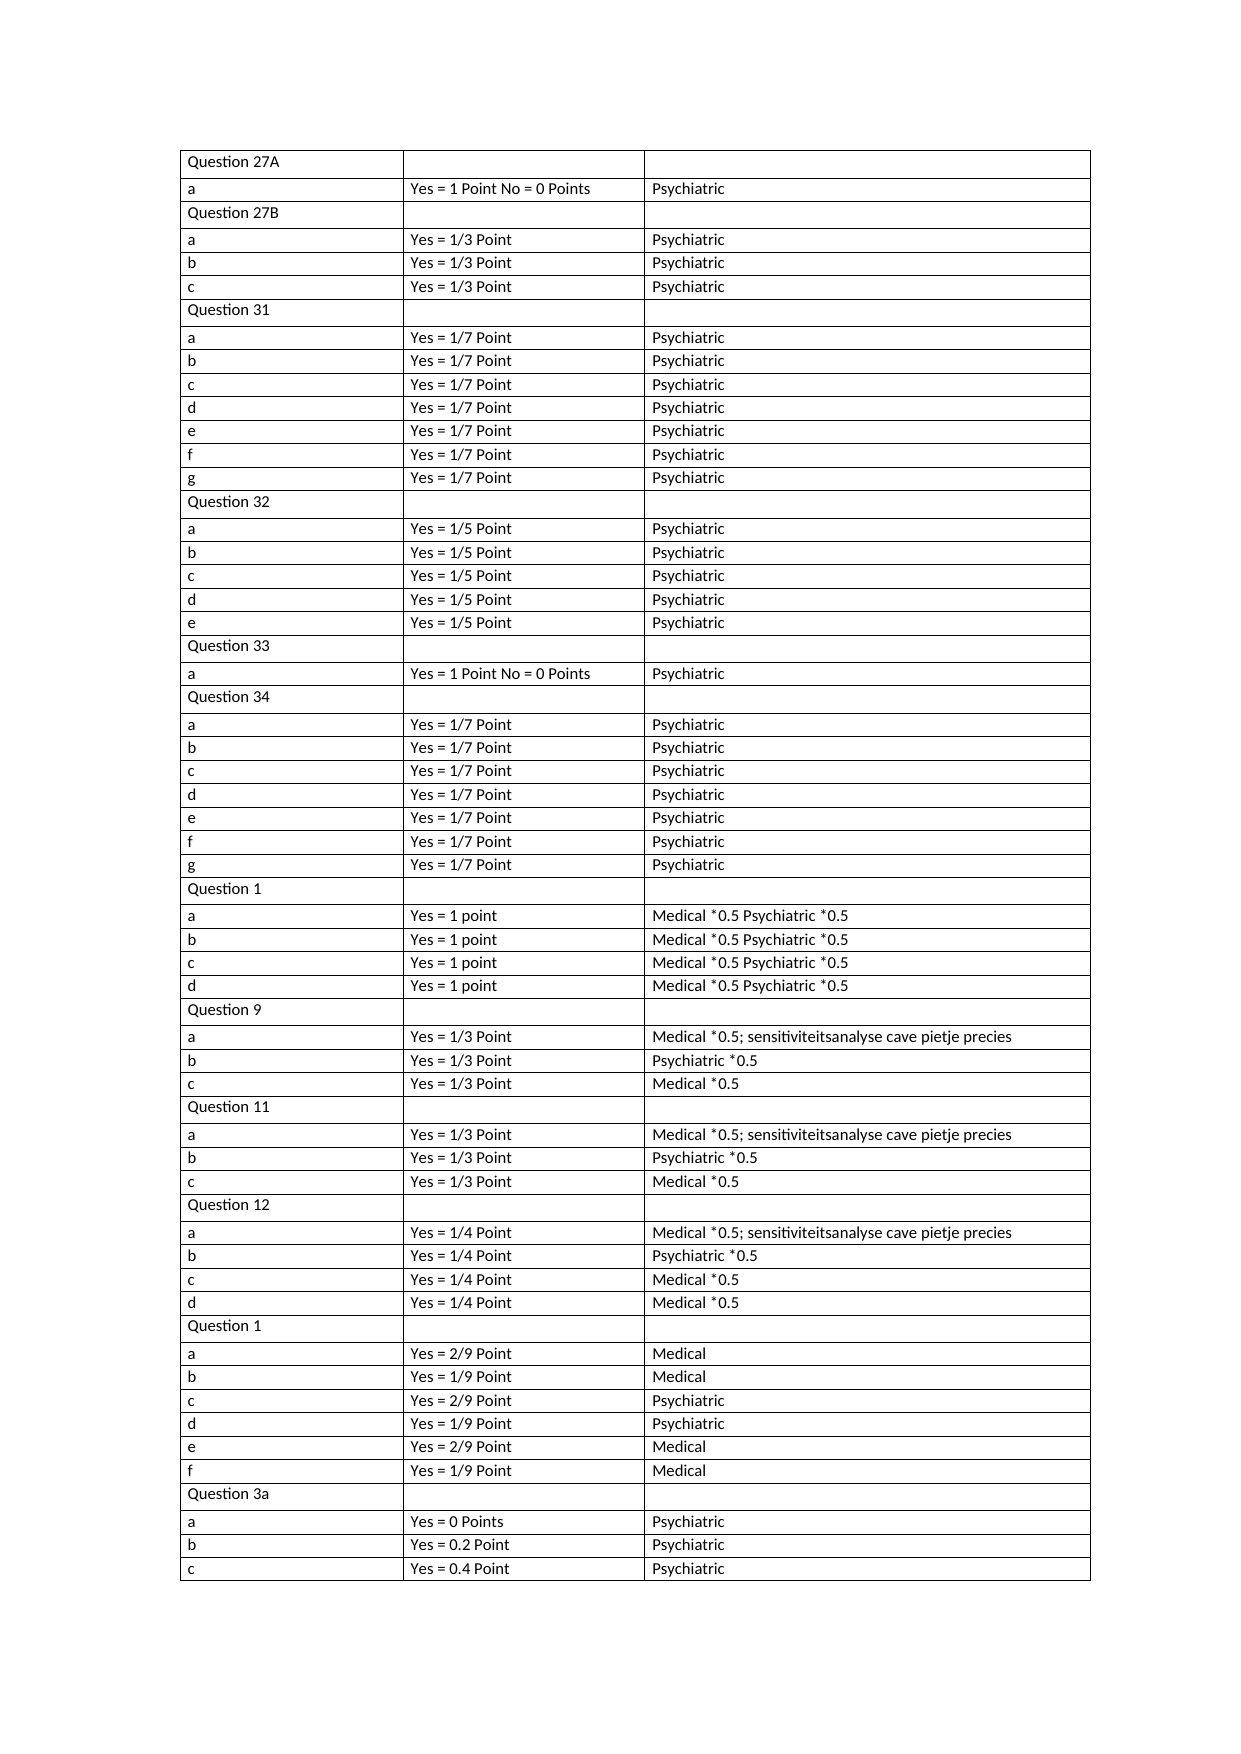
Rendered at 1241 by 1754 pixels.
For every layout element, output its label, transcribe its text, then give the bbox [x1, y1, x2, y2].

table_cell Psychiatric [645, 350, 1090, 373]
table_cell Yes = 1/3 Point [404, 229, 644, 252]
table_cell Medical *0.5 [645, 1292, 1090, 1314]
table_cell b [181, 1245, 403, 1268]
table_cell [645, 202, 1090, 228]
table_cell Medical *0.5 Psychiatric *0.5 [645, 952, 1090, 974]
table_cell Question 27B [181, 202, 403, 228]
table_cell Yes = 1 point [404, 976, 644, 998]
table_cell Psychiatric *0.5 [645, 1245, 1090, 1268]
table_cell b [181, 1050, 403, 1072]
table_cell Psychiatric [645, 612, 1090, 634]
table_cell Yes = 0 Points [404, 1511, 644, 1533]
table_cell d [181, 976, 403, 998]
table_cell a [181, 714, 403, 736]
table_cell a [181, 327, 403, 349]
table_cell d [181, 397, 403, 420]
table_cell [404, 999, 644, 1025]
table_cell [645, 491, 1090, 517]
table_cell Psychiatric *0.5 [645, 1148, 1090, 1170]
table_cell Psychiatric [645, 663, 1090, 685]
table_cell Yes = 1/7 Point [404, 737, 644, 760]
table_cell Yes = 1/4 Point [404, 1292, 644, 1314]
table_cell Medical [645, 1366, 1090, 1389]
table_cell d [181, 784, 403, 807]
table_cell Question 33 [181, 636, 403, 662]
table_cell a [181, 1511, 403, 1533]
table_cell [404, 878, 644, 904]
table_cell Medical [645, 1343, 1090, 1365]
table_cell [404, 1097, 644, 1123]
table_cell Medical [645, 1437, 1090, 1459]
table_cell [645, 1484, 1090, 1510]
table_cell Medical *0.5; sensitiviteitsanalyse cave pietje precies [645, 1222, 1090, 1244]
table_cell c [181, 565, 403, 588]
table_cell Psychiatric [645, 1535, 1090, 1557]
table_cell c [181, 1558, 403, 1580]
table_cell Psychiatric [645, 761, 1090, 783]
table_cell e [181, 421, 403, 443]
table_cell Yes = 1/5 Point [404, 612, 644, 634]
table_cell [404, 1316, 644, 1342]
table_cell c [181, 1269, 403, 1291]
table_cell Yes = 1/3 Point [404, 1050, 644, 1072]
table_cell Yes = 1/7 Point [404, 855, 644, 877]
table_cell Yes = 2/9 Point [404, 1343, 644, 1365]
table_cell Question 1 [181, 878, 403, 904]
table_cell Medical *0.5 [645, 1171, 1090, 1193]
table_cell Psychiatric [645, 542, 1090, 564]
table_cell Yes = 2/9 Point [404, 1437, 644, 1459]
table_cell b [181, 1148, 403, 1170]
table_cell [645, 300, 1090, 326]
table_cell e [181, 612, 403, 634]
table_cell Yes = 1/4 Point [404, 1269, 644, 1291]
table_cell a [181, 1026, 403, 1049]
table_cell a [181, 179, 403, 201]
table_cell c [181, 276, 403, 298]
table_cell b [181, 542, 403, 564]
table_cell Yes = 1/7 Point [404, 374, 644, 396]
table_cell Yes = 1/3 Point [404, 1073, 644, 1096]
table_cell Medical [645, 1460, 1090, 1483]
table_cell Psychiatric [645, 565, 1090, 588]
table_cell Yes = 1 point [404, 952, 644, 974]
table_cell Medical *0.5; sensitiviteitsanalyse cave pietje precies [645, 1124, 1090, 1147]
table_cell Yes = 1 point [404, 905, 644, 928]
table_cell Yes = 1/5 Point [404, 519, 644, 541]
table_cell e [181, 808, 403, 830]
table_cell Psychiatric [645, 784, 1090, 807]
table_cell Psychiatric [645, 253, 1090, 275]
table_cell Psychiatric [645, 374, 1090, 396]
table_cell Yes = 1/7 Point [404, 350, 644, 373]
table_cell Yes = 1 Point No = 0 Points [404, 663, 644, 685]
table_cell Yes = 1/5 Point [404, 542, 644, 564]
table_cell g [181, 855, 403, 877]
table_cell Yes = 1/3 Point [404, 1148, 644, 1170]
table_cell [404, 202, 644, 228]
table_cell c [181, 761, 403, 783]
table_cell Yes = 1/3 Point [404, 1171, 644, 1193]
table_cell Psychiatric [645, 179, 1090, 201]
table_cell Medical *0.5 Psychiatric *0.5 [645, 929, 1090, 951]
table_cell [404, 686, 644, 713]
table_cell b [181, 1366, 403, 1389]
table_cell Psychiatric [645, 1390, 1090, 1412]
table_cell Yes = 1/7 Point [404, 421, 644, 443]
table_cell Psychiatric [645, 327, 1090, 349]
table_cell [404, 151, 644, 177]
table_cell Psychiatric [645, 855, 1090, 877]
table_cell Yes = 1/4 Point [404, 1222, 644, 1244]
table_cell [645, 636, 1090, 662]
table_cell Psychiatric [645, 831, 1090, 853]
table_cell [645, 151, 1090, 177]
table_cell [645, 1195, 1090, 1221]
table_cell a [181, 519, 403, 541]
table_cell Yes = 0.4 Point [404, 1558, 644, 1580]
table_cell Psychiatric [645, 397, 1090, 420]
table_cell Question 11 [181, 1097, 403, 1123]
table_cell Yes = 1/7 Point [404, 397, 644, 420]
table_cell Yes = 1/7 Point [404, 808, 644, 830]
table_cell Yes = 1 point [404, 929, 644, 951]
table_cell Psychiatric [645, 1511, 1090, 1533]
table_cell [404, 491, 644, 517]
table_cell a [181, 905, 403, 928]
table_cell Psychiatric [645, 229, 1090, 252]
table_cell Yes = 1/7 Point [404, 831, 644, 853]
table_cell c [181, 1171, 403, 1193]
table_cell f [181, 1460, 403, 1483]
table_cell Psychiatric [645, 589, 1090, 611]
table_cell Yes = 1/9 Point [404, 1366, 644, 1389]
table_cell Psychiatric [645, 714, 1090, 736]
table_cell Medical *0.5; sensitiviteitsanalyse cave pietje precies [645, 1026, 1090, 1049]
table_cell Yes = 2/9 Point [404, 1390, 644, 1412]
table_cell Medical *0.5 Psychiatric *0.5 [645, 976, 1090, 998]
table_cell Yes = 1/9 Point [404, 1460, 644, 1483]
table_cell c [181, 1073, 403, 1096]
table_cell a [181, 663, 403, 685]
table_cell Question 9 [181, 999, 403, 1025]
table_cell Question 3a [181, 1484, 403, 1510]
table_cell b [181, 929, 403, 951]
table_cell Question 12 [181, 1195, 403, 1221]
table_cell Medical *0.5 Psychiatric *0.5 [645, 905, 1090, 928]
table_cell b [181, 737, 403, 760]
table_cell f [181, 444, 403, 467]
table_cell Psychiatric *0.5 [645, 1050, 1090, 1072]
table_cell c [181, 374, 403, 396]
table_cell Yes = 0.2 Point [404, 1535, 644, 1557]
table_cell g [181, 468, 403, 490]
table_cell Yes = 1/3 Point [404, 1124, 644, 1147]
table_cell Yes = 1/7 Point [404, 327, 644, 349]
table_cell Psychiatric [645, 1558, 1090, 1580]
table_cell c [181, 1390, 403, 1412]
table_cell Yes = 1/3 Point [404, 276, 644, 298]
table_cell b [181, 253, 403, 275]
table_cell Medical *0.5 [645, 1269, 1090, 1291]
table_cell Psychiatric [645, 519, 1090, 541]
table_cell Yes = 1/7 Point [404, 761, 644, 783]
table_cell Yes = 1/7 Point [404, 784, 644, 807]
table_cell [645, 878, 1090, 904]
table_cell [645, 1097, 1090, 1123]
table_cell [645, 999, 1090, 1025]
table_cell [404, 1195, 644, 1221]
table_cell Yes = 1/9 Point [404, 1413, 644, 1436]
table_cell b [181, 1535, 403, 1557]
table_cell [404, 636, 644, 662]
table_cell Yes = 1/4 Point [404, 1245, 644, 1268]
table_cell Yes = 1/7 Point [404, 714, 644, 736]
table_cell a [181, 229, 403, 252]
table_cell a [181, 1124, 403, 1147]
table_cell Yes = 1/7 Point [404, 444, 644, 467]
table_cell d [181, 1413, 403, 1436]
table_cell [645, 1316, 1090, 1342]
table_cell d [181, 589, 403, 611]
table_cell Yes = 1/5 Point [404, 589, 644, 611]
table_cell Psychiatric [645, 276, 1090, 298]
table_cell Psychiatric [645, 421, 1090, 443]
table_cell c [181, 952, 403, 974]
table_cell Question 34 [181, 686, 403, 713]
table_cell d [181, 1292, 403, 1314]
table_cell Question 32 [181, 491, 403, 517]
table_cell Yes = 1/7 Point [404, 468, 644, 490]
table_cell [645, 686, 1090, 713]
table_cell [404, 300, 644, 326]
table_cell Yes = 1 Point No = 0 Points [404, 179, 644, 201]
table_cell Psychiatric [645, 444, 1090, 467]
table_cell f [181, 831, 403, 853]
table_cell e [181, 1437, 403, 1459]
table_cell Yes = 1/3 Point [404, 1026, 644, 1049]
table_cell Psychiatric [645, 737, 1090, 760]
table_cell Psychiatric [645, 1413, 1090, 1436]
table_cell b [181, 350, 403, 373]
table_cell [404, 1484, 644, 1510]
table_cell Question 31 [181, 300, 403, 326]
table_cell Question 1 [181, 1316, 403, 1342]
table_cell Medical *0.5 [645, 1073, 1090, 1096]
table_cell Yes = 1/3 Point [404, 253, 644, 275]
table_cell Psychiatric [645, 468, 1090, 490]
table_cell Psychiatric [645, 808, 1090, 830]
table_cell Question 27A [181, 151, 403, 177]
table_cell Yes = 1/5 Point [404, 565, 644, 588]
table_cell a [181, 1222, 403, 1244]
table_cell a [181, 1343, 403, 1365]
